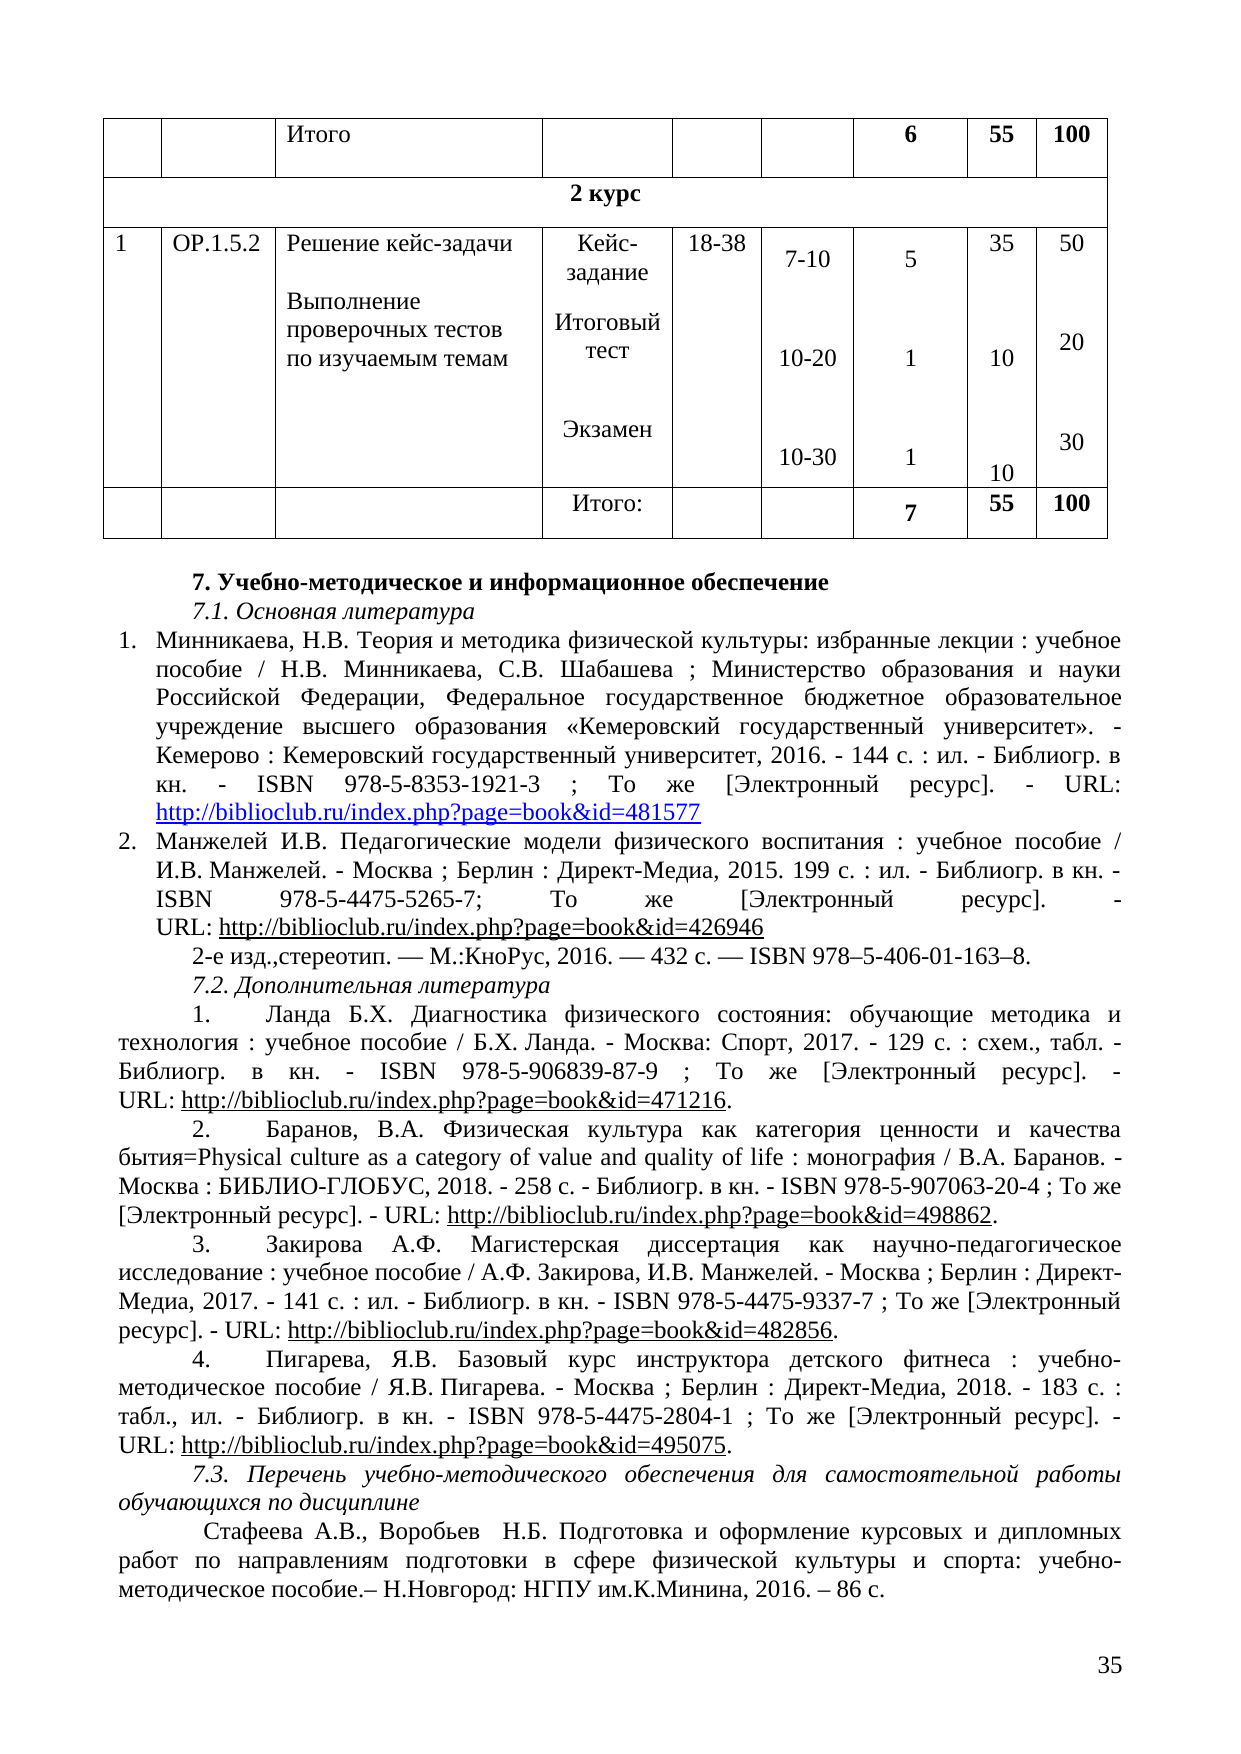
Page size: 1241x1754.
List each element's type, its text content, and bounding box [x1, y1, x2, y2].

text 7.2. Дополнительная литература [118, 970, 1122, 999]
table_cell 5 1 1 [854, 228, 967, 487]
table_cell 7-10 10-20 10-30 [762, 228, 853, 487]
table_cell [276, 488, 542, 538]
table_cell Итого [276, 119, 542, 177]
table_cell [162, 119, 275, 177]
list Минникаева, Н.В. Теория и методика физической культуры: избранные лекции : учебное пособие / Н.В. Минникаева, С.В. Шабашева ; Министерство образования и науки Российской Федерации, Федеральное государственное бюджетное образовательное учреждение высшего образования «Кемеровский государственный университет». - Кемерово : Кемеровский государственный университет, 2016. - 144 с. : ил. - Библиогр. в кн. - ISBN 978-5-8353-1921-3 ; То же [Электронный ресурс]. - URL: http://biblioclub.ru/index.php?page=book&id=481577 [118, 625, 1122, 826]
list Ланда Б.Х. Диагностика физического состояния: обучающие методика и технология : учебное пособие / Б.Х. Ланда. - Москва: Спорт, 2017. - 129 с. : схем., табл. - Библиогр. в кн. - ISBN 978-5-906839-87-9 ; То же [Электронный ресурс]. - URL: http://biblioclub.ru/index.php?page=book&id=471216. [118, 999, 1122, 1114]
table_cell [762, 488, 853, 538]
text 7.3. Перечень учебно-методического обеспечения для самостоятельной работы обучающихся по дисциплине [118, 1459, 1122, 1516]
text Стафеева А.В., Воробьев Н.Б. Подготовка и оформление курсовых и дипломных работ по направлениям подготовки в сфере физической культуры и спорта: учебно-методическое пособие.– Н.Новгород: НГПУ им.К.Минина, 2016. – 86 с. [118, 1516, 1122, 1602]
table_cell 100 [1037, 119, 1107, 177]
list Закирова А.Ф. Магистерская диссертация как научно-педагогическое исследование : учебное пособие / А.Ф. Закирова, И.В. Манжелей. - Москва ; Берлин : Директ-Медиа, 2017. - 141 с. : ил. - Библиогр. в кн. - ISBN 978-5-4475-9337-7 ; То же [Электронный ресурс]. - URL: http://biblioclub.ru/index.php?page=book&id=482856. [118, 1229, 1122, 1344]
table_cell 6 [854, 119, 967, 177]
text 7. Учебно-методическое и информационное обеспечение [118, 567, 1122, 596]
table_cell 1 [104, 228, 161, 487]
table_cell 2 курс [104, 178, 1107, 227]
table_cell [673, 488, 761, 538]
table_cell [162, 488, 275, 538]
table_cell 18-38 [673, 228, 761, 487]
table_cell 55 [968, 119, 1036, 177]
table_cell [543, 119, 672, 177]
table_cell Кейс-задание Итоговый тест Экзамен [543, 228, 672, 487]
table_cell 100 [1037, 488, 1107, 538]
table_cell [673, 119, 761, 177]
table_cell 7 [854, 488, 967, 538]
table_cell Итого: [543, 488, 672, 538]
text 2-е изд.,стереотип. — М.:КноРус, 2016. — 432 с. — ISBN 978–5-406-01-163–8. [192, 941, 1122, 970]
table_cell ОР.1.5.2 [162, 228, 275, 487]
table_cell 50 20 30 [1037, 228, 1107, 487]
table_cell 35 10 10 [968, 228, 1036, 487]
list Пигарева, Я.В. Базовый курс инструктора детского фитнеса : учебно-методическое пособие / Я.В. Пигарева. - Москва ; Берлин : Директ-Медиа, 2018. - 183 с. : табл., ил. - Библиогр. в кн. - ISBN 978-5-4475-2804-1 ; То же [Электронный ресурс]. - URL: http://biblioclub.ru/index.php?page=book&id=495075. [118, 1344, 1122, 1459]
text 7.1. Основная литература [118, 596, 1122, 625]
list Манжелей И.В. Педагогические модели физического воспитания : учебное пособие / И.В. Манжелей. - Москва ; Берлин : Директ-Медиа, 2015. 199 с. : ил. - Библиогр. в кн. - ISBN 978-5-4475-5265-7; То же [Электронный ресурс]. - URL: http://biblioclub.ru/index.php?page=book&id=426946 [118, 826, 1122, 941]
table_cell 55 [968, 488, 1036, 538]
table_cell [104, 488, 161, 538]
table_cell [104, 119, 161, 177]
table_cell [762, 119, 853, 177]
table_cell Решение кейс-задачи Выполнение проверочных тестов по изучаемым темам [276, 228, 542, 487]
list Баранов, В.А. Физическая культура как категория ценности и качества бытия=Physical culture as a category of value and quality of life : монография / В.А. Баранов. - Москва : БИБЛИО-ГЛОБУС, 2018. - 258 с. - Библиогр. в кн. - ISBN 978-5-907063-20-4 ; То же [Электронный ресурс]. - URL: http://biblioclub.ru/index.php?page=book&id=498862. [118, 1114, 1122, 1229]
